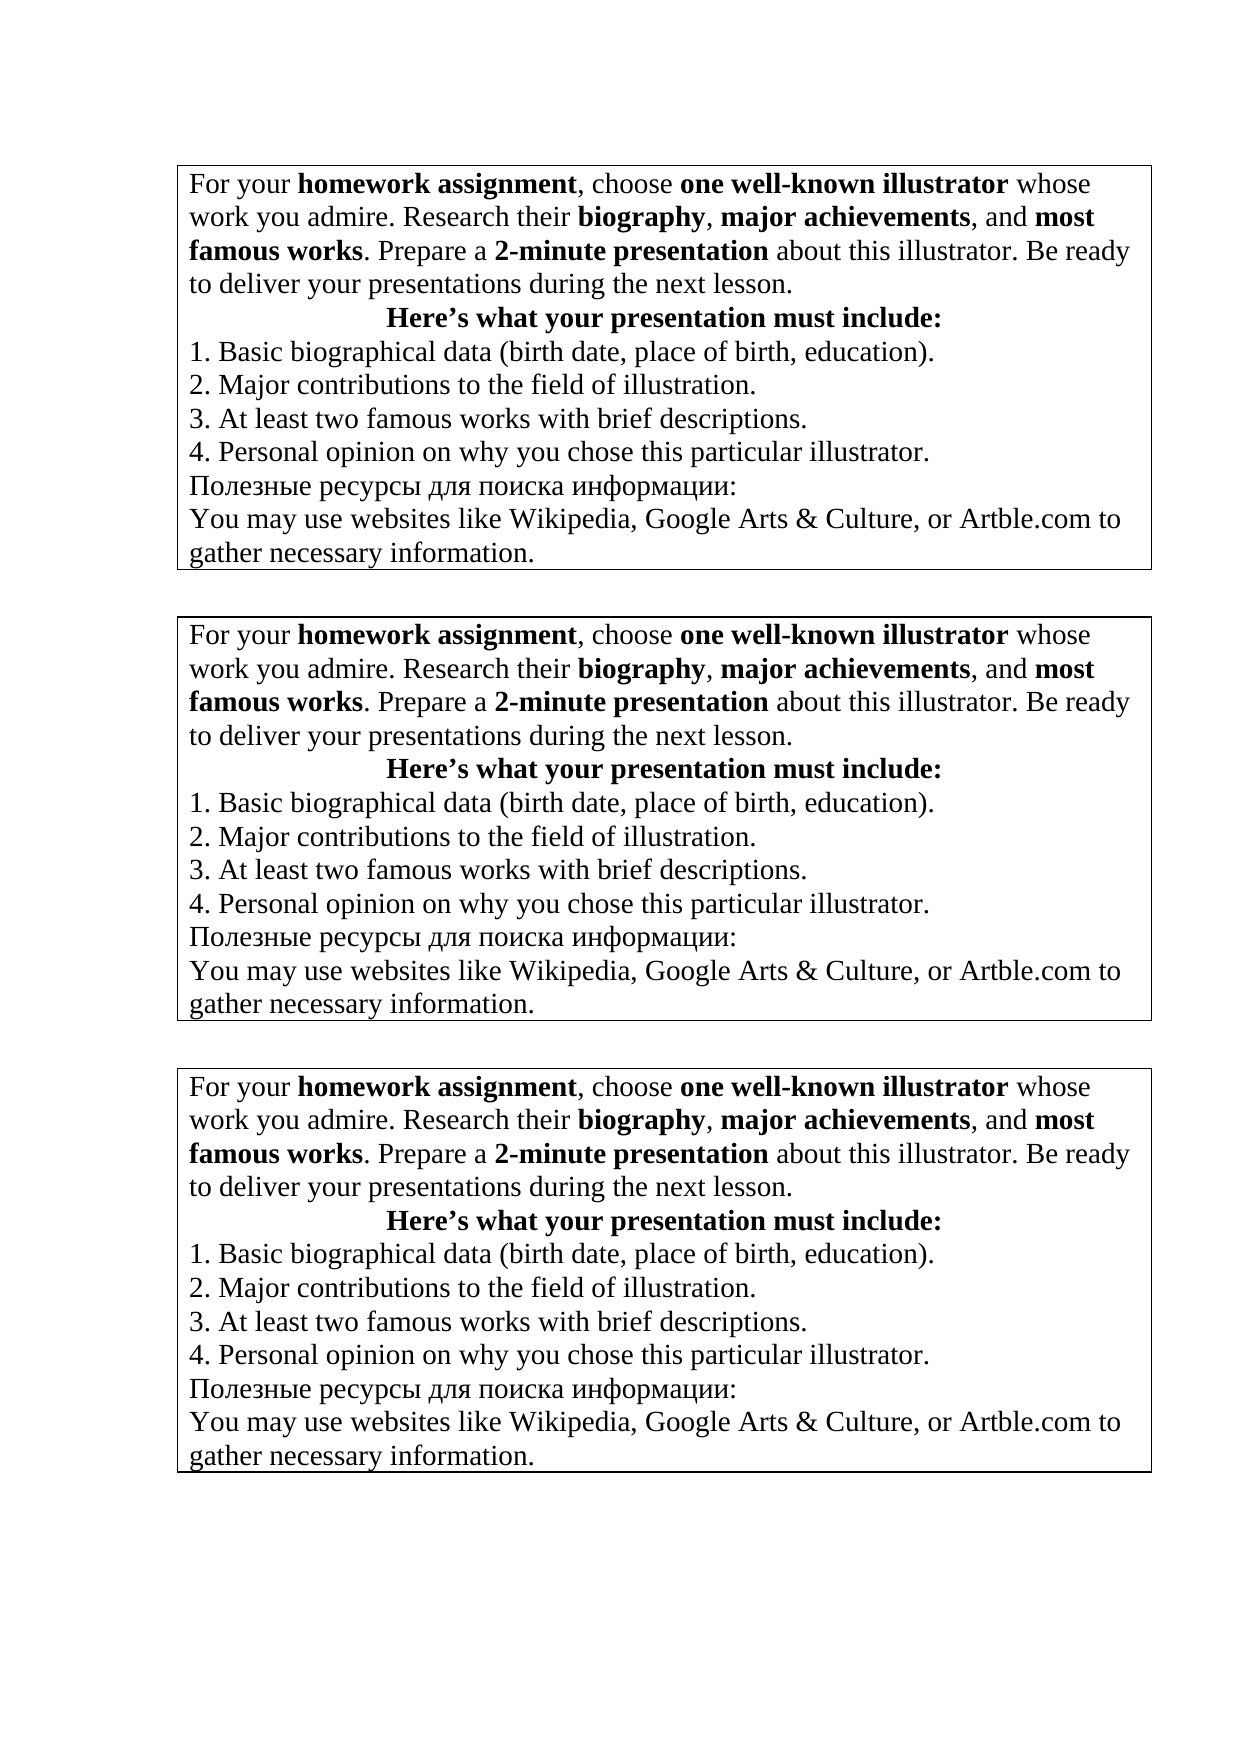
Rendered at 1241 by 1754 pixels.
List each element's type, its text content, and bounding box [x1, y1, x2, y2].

table_header For your homework assignment, choose one well-known illustrator whose work you admire. Research their biography, major achievements, and most famous works. Prepare a 2-minute presentation about this illustrator. Be ready to deliver your presentations during the next lesson. Here’s what your presentation must include: 1. Basic biographical data (birth date, place of birth, education). 2. Major contributions to the field of illustration. 3. At least two famous works with brief descriptions. 4. Personal opinion on why you chose this particular illustrator. Полезные ресурсы для поиска информации: You may use websites like Wikipedia, Google Arts & Culture, or Artble.com to gather necessary information. [178, 166, 1151, 568]
table_header For your homework assignment, choose one well-known illustrator whose work you admire. Research their biography, major achievements, and most famous works. Prepare a 2-minute presentation about this illustrator. Be ready to deliver your presentations during the next lesson. Here’s what your presentation must include: 1. Basic biographical data (birth date, place of birth, education). 2. Major contributions to the field of illustration. 3. At least two famous works with brief descriptions. 4. Personal opinion on why you chose this particular illustrator. Полезные ресурсы для поиска информации: You may use websites like Wikipedia, Google Arts & Culture, or Artble.com to gather necessary information. [178, 1069, 1151, 1471]
table_header For your homework assignment, choose one well-known illustrator whose work you admire. Research their biography, major achievements, and most famous works. Prepare a 2-minute presentation about this illustrator. Be ready to deliver your presentations during the next lesson. Here’s what your presentation must include: 1. Basic biographical data (birth date, place of birth, education). 2. Major contributions to the field of illustration. 3. At least two famous works with brief descriptions. 4. Personal opinion on why you chose this particular illustrator. Полезные ресурсы для поиска информации: You may use websites like Wikipedia, Google Arts & Culture, or Artble.com to gather necessary information. [178, 618, 1151, 1020]
